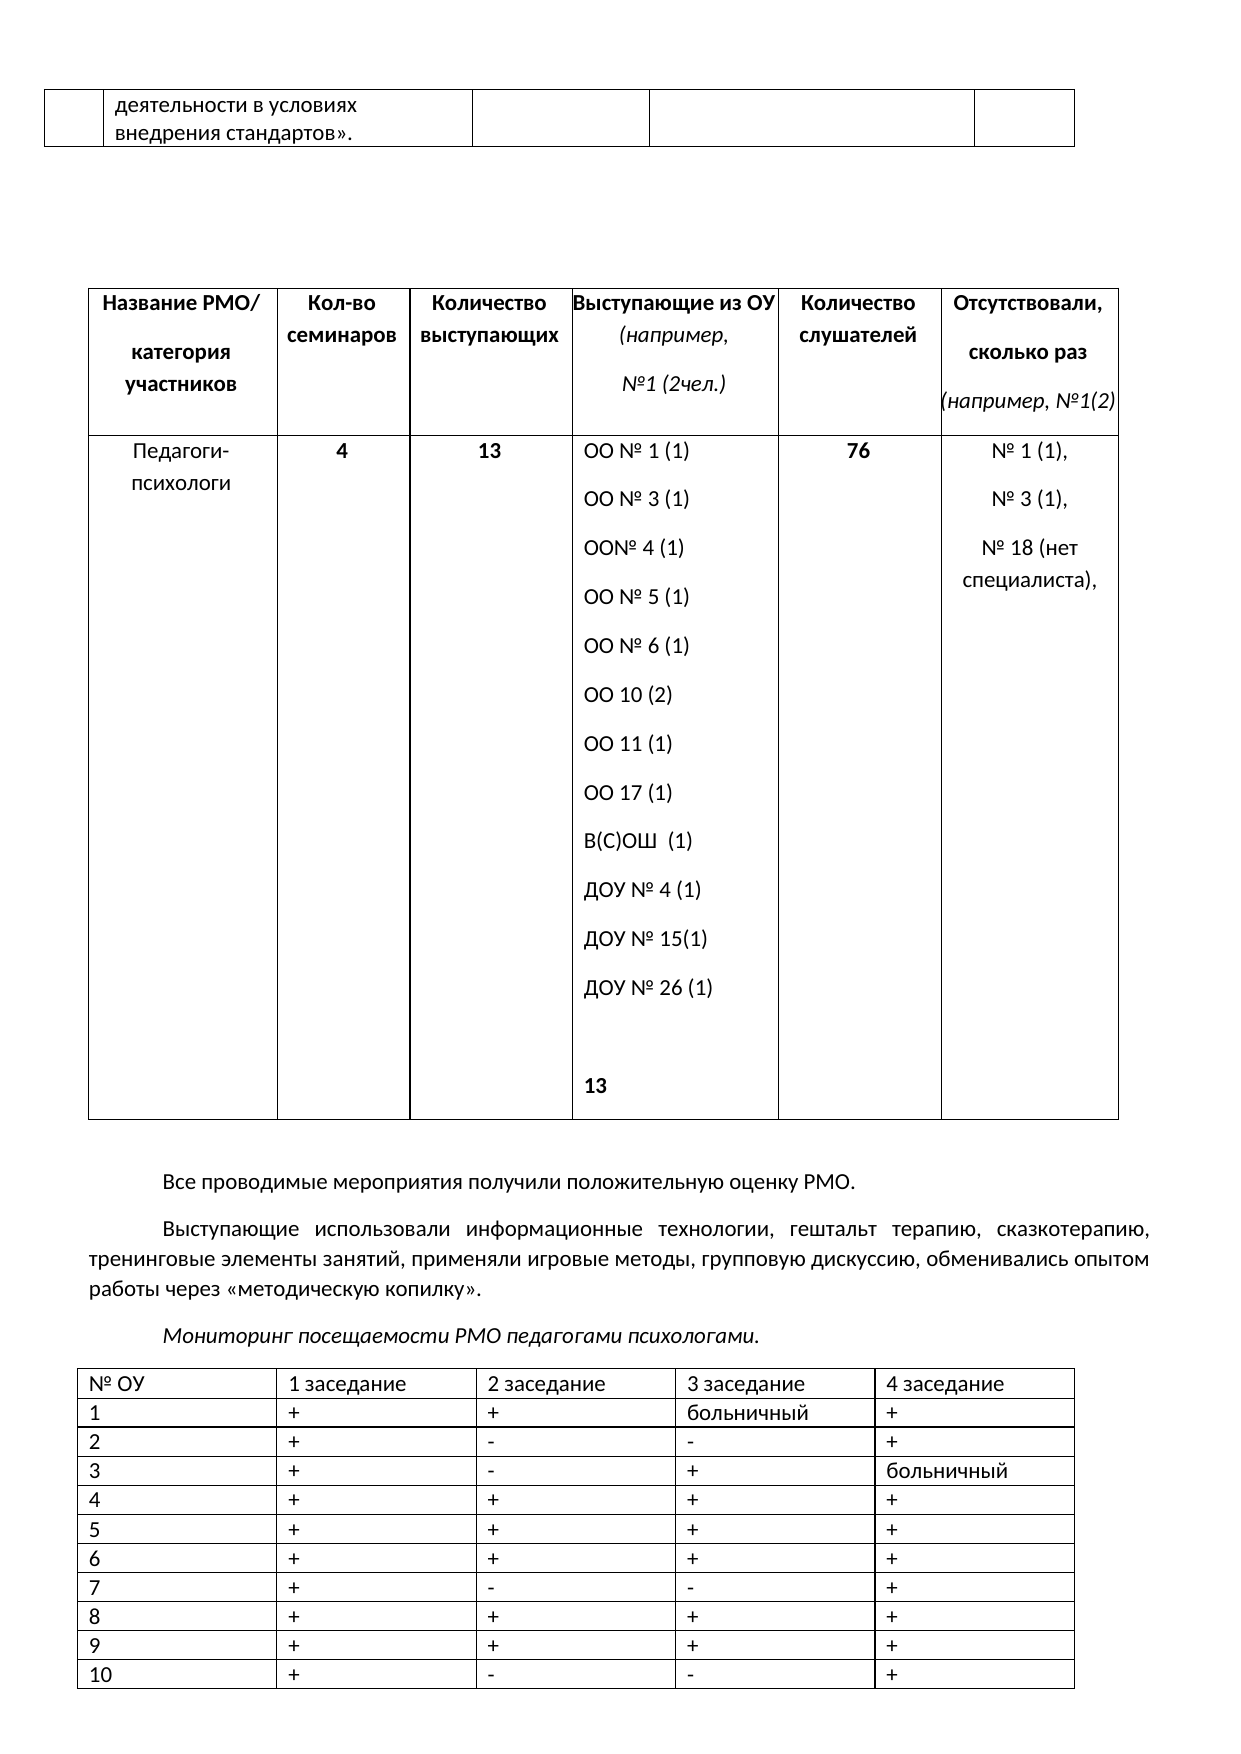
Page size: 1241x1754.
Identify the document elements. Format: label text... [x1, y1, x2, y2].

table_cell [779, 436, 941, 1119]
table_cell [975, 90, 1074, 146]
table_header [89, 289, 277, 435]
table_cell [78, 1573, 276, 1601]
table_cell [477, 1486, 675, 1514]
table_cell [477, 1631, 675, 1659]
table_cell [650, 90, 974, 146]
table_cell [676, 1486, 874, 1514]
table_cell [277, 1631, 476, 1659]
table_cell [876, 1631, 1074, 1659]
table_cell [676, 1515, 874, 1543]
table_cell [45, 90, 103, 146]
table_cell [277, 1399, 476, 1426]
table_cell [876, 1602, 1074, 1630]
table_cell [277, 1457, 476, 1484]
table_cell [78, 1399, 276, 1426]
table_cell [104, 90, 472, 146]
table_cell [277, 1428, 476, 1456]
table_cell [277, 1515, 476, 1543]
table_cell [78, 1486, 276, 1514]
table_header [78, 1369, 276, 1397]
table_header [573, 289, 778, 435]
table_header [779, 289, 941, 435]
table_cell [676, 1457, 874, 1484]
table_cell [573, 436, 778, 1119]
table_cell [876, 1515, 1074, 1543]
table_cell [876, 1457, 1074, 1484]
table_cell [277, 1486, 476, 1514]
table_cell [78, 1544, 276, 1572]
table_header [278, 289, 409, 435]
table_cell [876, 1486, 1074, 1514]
text Мониторинг посещаемости РМО педагогами психологами. [89, 1321, 1152, 1349]
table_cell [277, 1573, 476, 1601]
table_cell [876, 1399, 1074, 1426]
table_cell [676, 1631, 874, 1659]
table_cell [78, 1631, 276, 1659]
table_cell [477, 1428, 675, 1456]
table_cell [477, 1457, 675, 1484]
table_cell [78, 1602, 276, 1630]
text Все проводимые мероприятия получили положительную оценку РМО. [89, 1167, 1152, 1195]
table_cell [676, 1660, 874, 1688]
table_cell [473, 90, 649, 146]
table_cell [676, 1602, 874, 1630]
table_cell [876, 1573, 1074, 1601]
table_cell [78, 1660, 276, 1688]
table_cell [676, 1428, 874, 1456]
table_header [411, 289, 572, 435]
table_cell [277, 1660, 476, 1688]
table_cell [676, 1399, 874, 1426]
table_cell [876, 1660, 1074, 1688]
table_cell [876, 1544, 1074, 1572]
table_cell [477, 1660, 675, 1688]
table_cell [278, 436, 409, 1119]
text Выступающие использовали информационные технологии, гештальт терапию, сказкотерапию, тренинговые элементы занятий, применяли игровые методы, групповую дискуссию, обменивались опытом работы через «методическую копилку». [89, 1214, 1152, 1303]
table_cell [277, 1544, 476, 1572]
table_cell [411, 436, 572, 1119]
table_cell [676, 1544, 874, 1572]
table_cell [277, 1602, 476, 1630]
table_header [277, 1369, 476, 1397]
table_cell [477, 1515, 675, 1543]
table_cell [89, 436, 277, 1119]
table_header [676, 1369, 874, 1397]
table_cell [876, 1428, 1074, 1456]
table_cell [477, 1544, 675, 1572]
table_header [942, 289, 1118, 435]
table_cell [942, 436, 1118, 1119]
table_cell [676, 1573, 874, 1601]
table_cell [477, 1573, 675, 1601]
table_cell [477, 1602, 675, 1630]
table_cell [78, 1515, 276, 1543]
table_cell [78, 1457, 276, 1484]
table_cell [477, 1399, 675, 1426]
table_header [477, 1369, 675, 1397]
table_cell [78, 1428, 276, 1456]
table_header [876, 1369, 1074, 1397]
